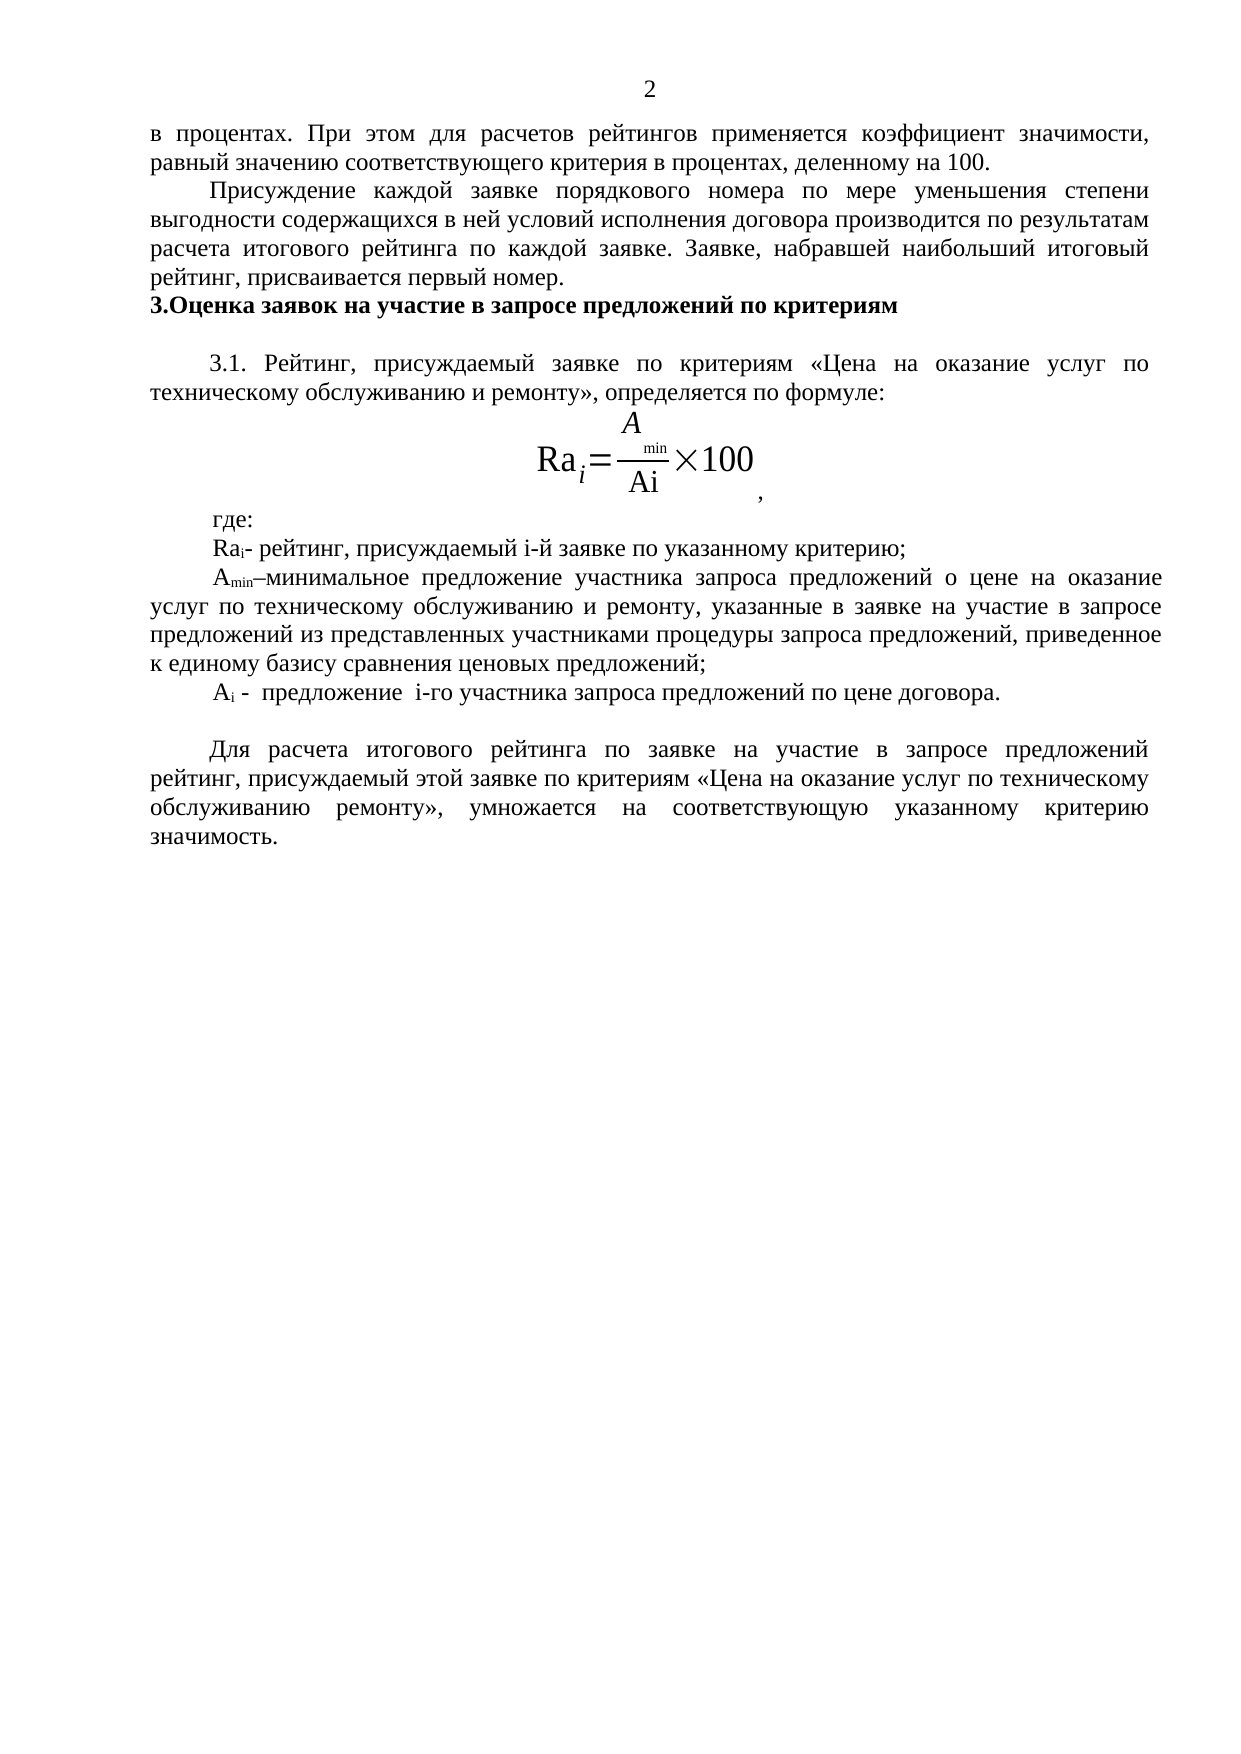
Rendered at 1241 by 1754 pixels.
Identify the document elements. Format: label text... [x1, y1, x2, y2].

text 3.1. Рейтинг, присуждаемый заявке по критериям «Цена на оказание услуг по техническому обслуживанию и ремонту», определяется по формуле: [150, 348, 1150, 406]
text где: [150, 504, 1150, 533]
text Ai - предложение i-го участника запроса предложений по цене договора. [150, 677, 1150, 706]
text Rai- рейтинг, присуждаемый i-й заявке по указанному критерию; [150, 533, 1150, 562]
text , [150, 406, 1150, 504]
text 3.Оценка заявок на участие в запросе предложений по критериям [150, 291, 1150, 319]
text Присуждение каждой заявке порядкового номера по мере уменьшения степени выгодности содержащихся в ней условий исполнения договора производится по результатам расчета итогового рейтинга по каждой заявке. Заявке, набравшей наибольший итоговый рейтинг, присваивается первый номер. [150, 176, 1150, 291]
text Для расчета итогового рейтинга по заявке на участие в запросе предложений рейтинг, присуждаемый этой заявке по критериям «Цена на оказание услуг по техническому обслуживанию ремонту», умножается на соответствующую указанному критерию значимость. [150, 734, 1150, 849]
text Amin–минимальное предложение участника запроса предложений о цене на оказание услуг по техническому обслуживанию и ремонту, указанные в заявке на участие в запросе предложений из представленных участниками процедуры запроса предложений, приведенное к единому базису сравнения ценовых предложений; [150, 562, 1163, 677]
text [150, 118, 1150, 176]
